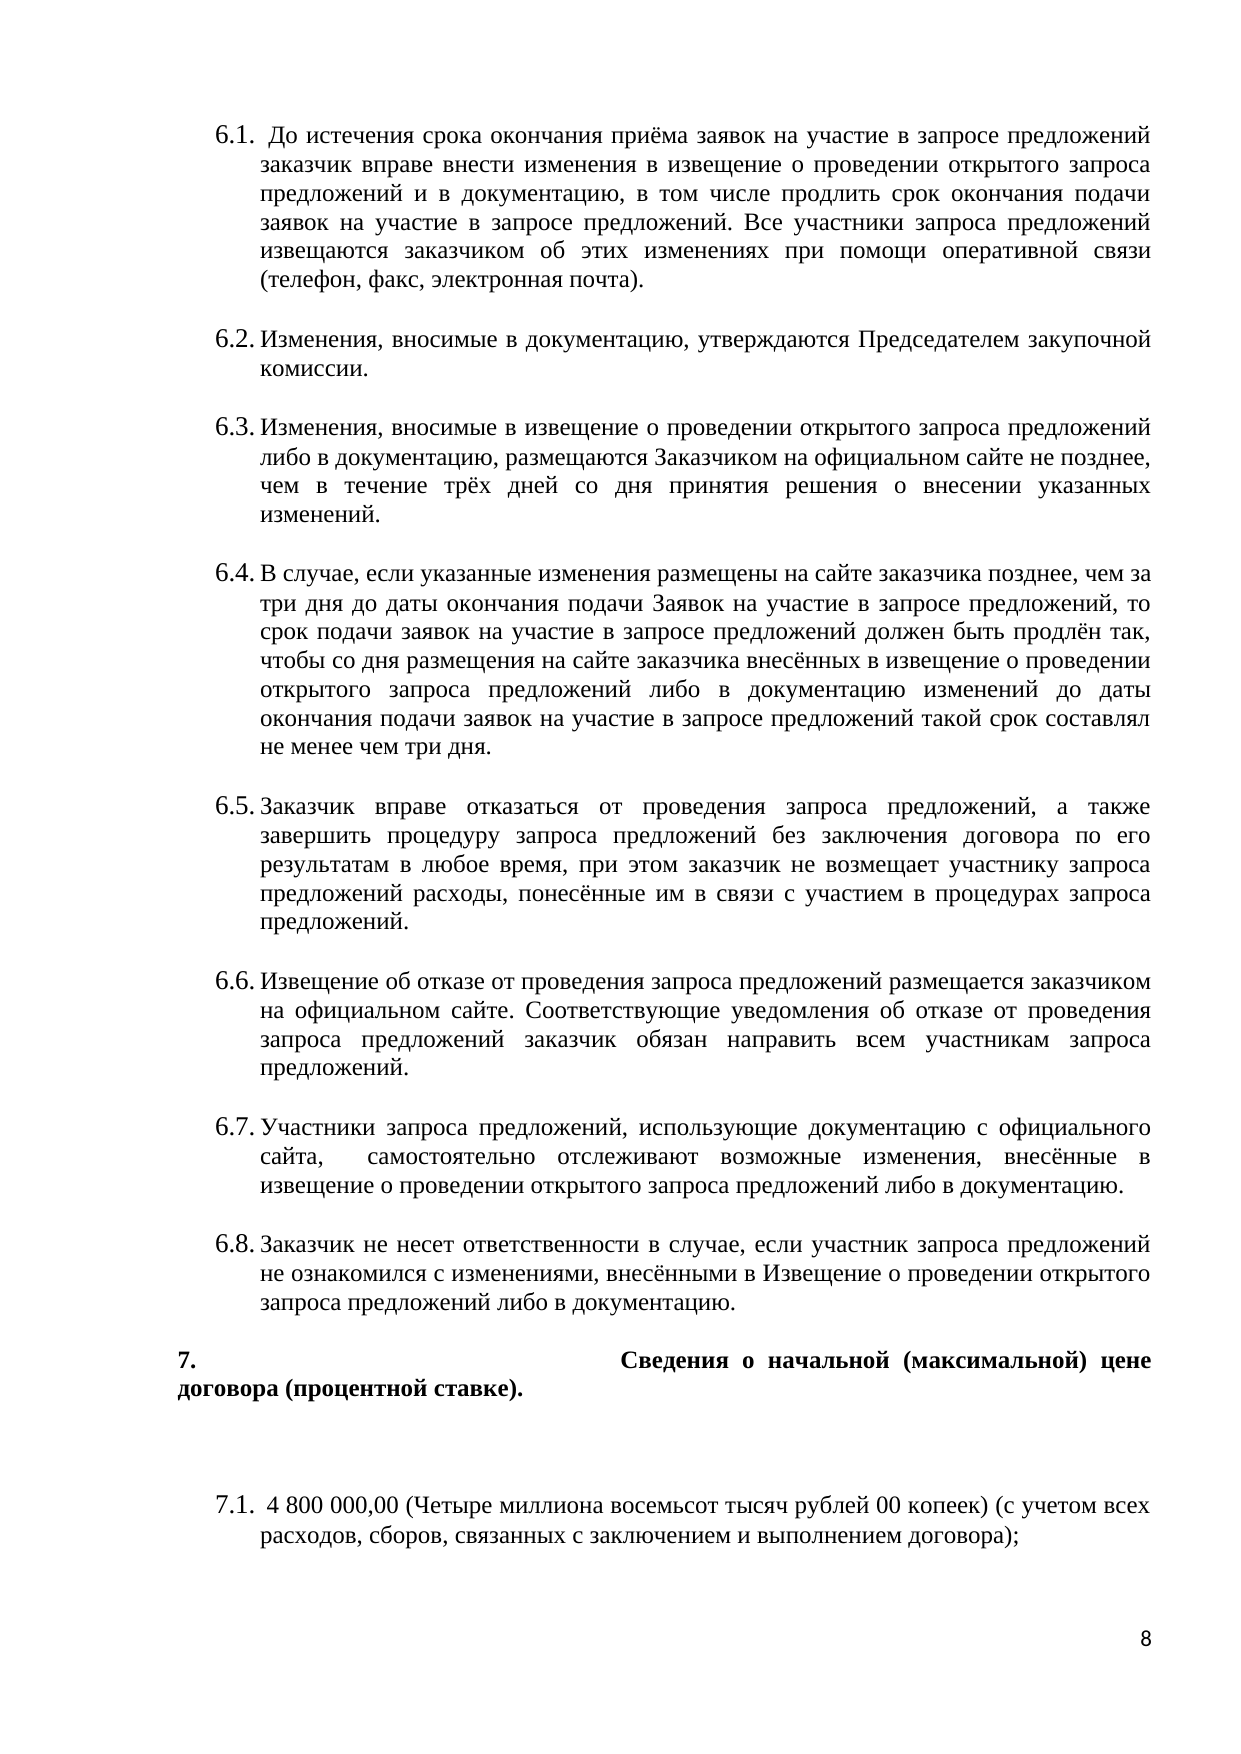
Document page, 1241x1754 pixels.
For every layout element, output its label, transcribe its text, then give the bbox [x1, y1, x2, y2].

list Участники запроса предложений, использующие документацию с официального сайта, самостоятельно отслеживают возможные изменения, внесённые в извещение о проведении открытого запроса предложений либо в документацию. [215, 1110, 1152, 1199]
list До истечения срока окончания приёма заявок на участие в запросе предложений заказчик вправе внести изменения в извещение о проведении открытого запроса предложений и в документацию, в том числе продлить срок окончания подачи заявок на участие в запросе предложений. Все участники запроса предложений извещаются заказчиком об этих изменениях при помощи оперативной связи (телефон, факс, электронная почта). [215, 118, 1152, 293]
list В случае, если указанные изменения размещены на сайте заказчика позднее, чем за три дня до даты окончания подачи Заявок на участие в запросе предложений, то срок подачи заявок на участие в запросе предложений должен быть продлён так, чтобы со дня размещения на сайте заказчика внесённых в извещение о проведении открытого запроса предложений либо в документацию изменений до даты окончания подачи заявок на участие в запросе предложений такой срок составлял не менее чем три дня. [215, 557, 1152, 760]
list Изменения, вносимые в извещение о проведении открытого запроса предложений либо в документацию, размещаются Заказчиком на официальном сайте не позднее, чем в течение трёх дней со дня принятия решения о внесении указанных изменений. [215, 410, 1152, 528]
list 4 800 000,00 (Четыре миллиона восемьсот тысяч рублей 00 копеек) (с учетом всех расходов, сборов, связанных с заключением и выполнением договора); [215, 1488, 1152, 1548]
list Изменения, вносимые в документацию, утверждаются Председателем закупочной комиссии. [215, 322, 1152, 382]
list Заказчик вправе отказаться от проведения запроса предложений, а также завершить процедуру запроса предложений без заключения договора по его результатам в любое время, при этом заказчик не возмещает участнику запроса предложений расходы, понесённые им в связи с участием в процедурах запроса предложений. [215, 789, 1152, 935]
list Сведения о начальной (максимальной) цене договора (процентной ставке). [177, 1345, 1152, 1402]
list Извещение об отказе от проведения запроса предложений размещается заказчиком на официальном сайте. Соответствующие уведомления об отказе от проведения запроса предложений заказчик обязан направить всем участникам запроса предложений. [215, 964, 1152, 1081]
list Заказчик не несет ответственности в случае, если участник запроса предложений не ознакомился с изменениями, внесёнными в Извещение о проведении открытого запроса предложений либо в документацию. [215, 1227, 1152, 1316]
